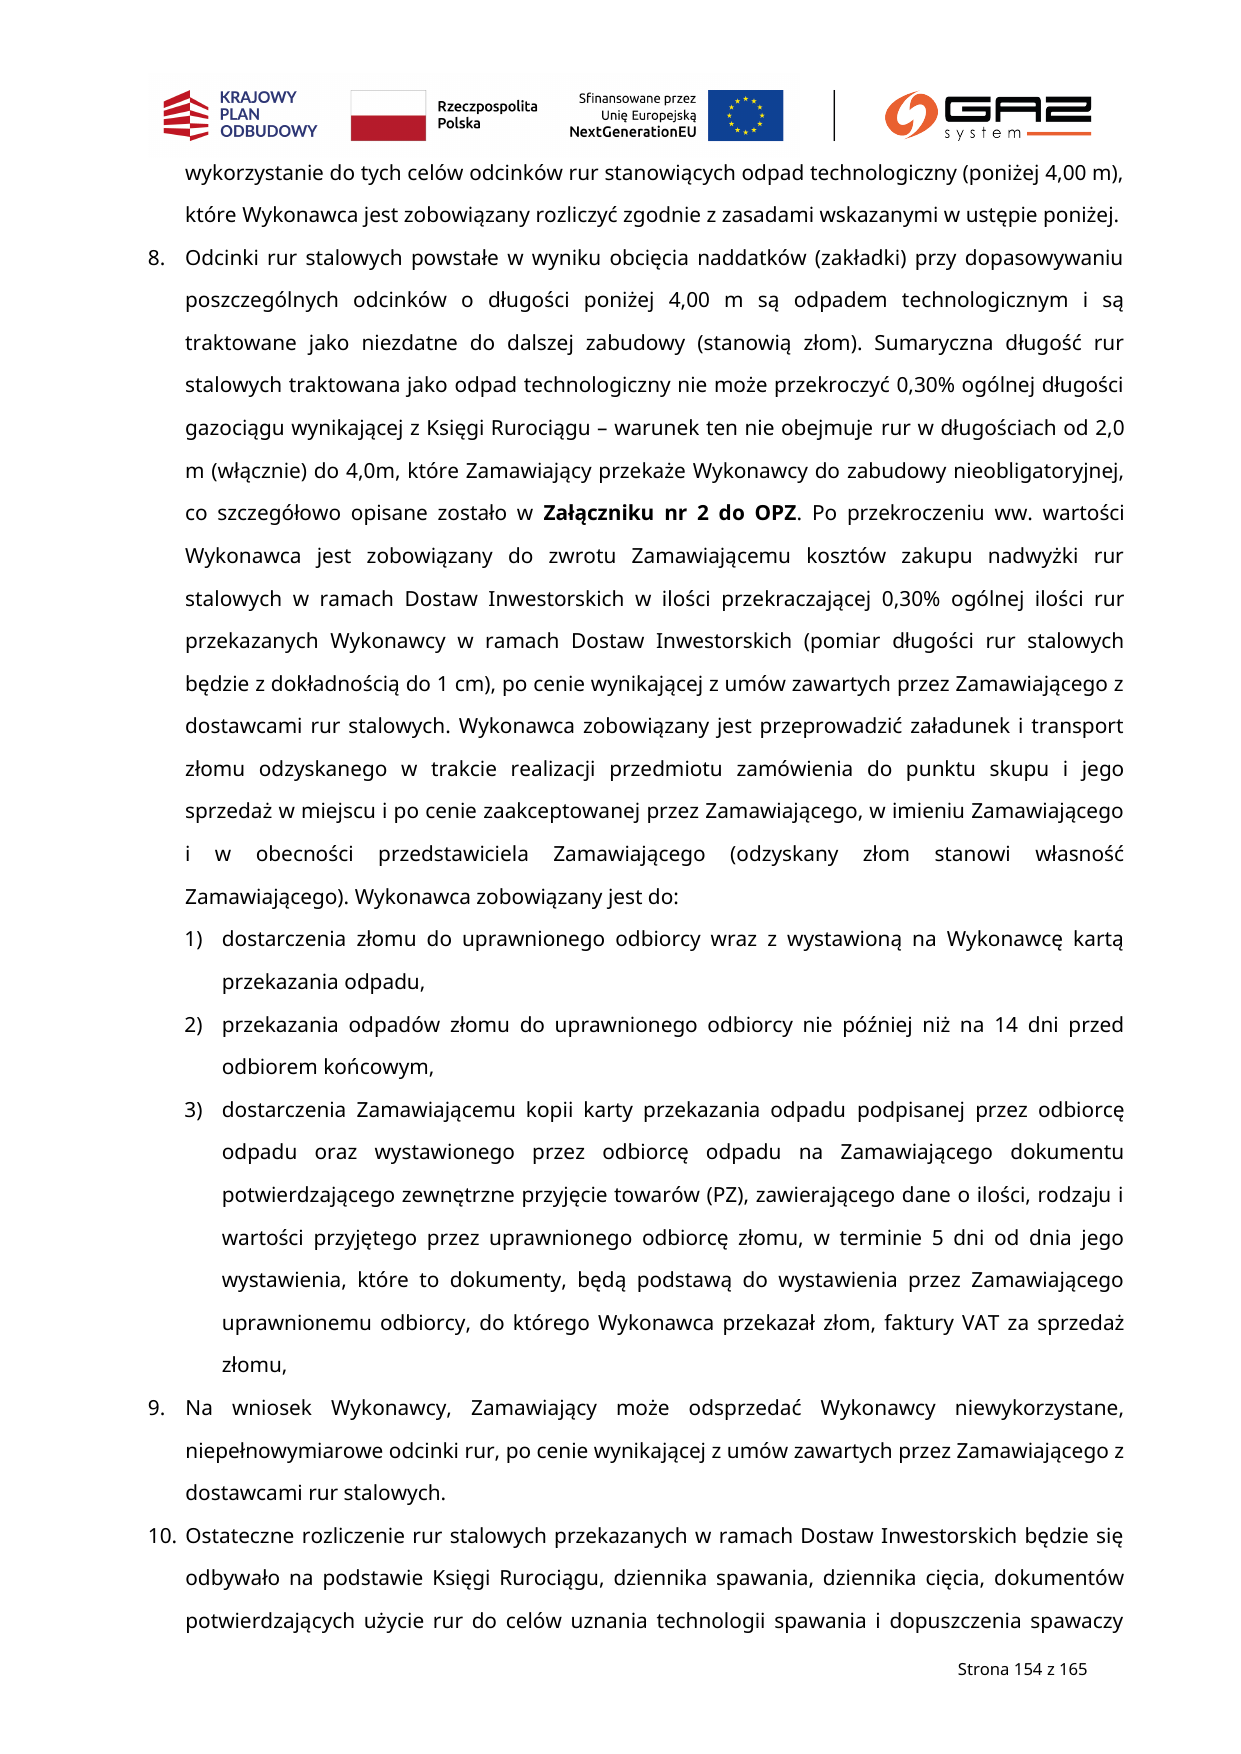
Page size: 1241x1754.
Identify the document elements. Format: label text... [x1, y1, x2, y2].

list Na wniosek Wykonawcy, Zamawiający może odsprzedać Wykonawcy niewykorzystane, niepełnowymiarowe odcinki rur, po cenie wynikającej z umów zawartych przez Zamawiającego z dostawcami rur stalowych. [148, 1393, 1125, 1507]
picture [147, 73, 1108, 158]
list przekazania odpadów złomu do uprawnionego odbiorcy nie później niż na 14 dni przed odbiorem końcowym, [184, 1010, 1125, 1081]
list dostarczenia Zamawiającemu kopii karty przekazania odpadu podpisanej przez odbiorcę odpadu oraz wystawionego przez odbiorcę odpadu na Zamawiającego dokumentu potwierdzającego zewnętrzne przyjęcie towarów (PZ), zawierającego dane o ilości, rodzaju i wartości przyjętego przez uprawnionego odbiorcę złomu, w terminie 5 dni od dnia jego wystawienia, które to dokumenty, będą podstawą do wystawienia przez Zamawiającego uprawnionemu odbiorcy, do którego Wykonawca przekazał złom, faktury VAT za sprzedaż złomu, [184, 1095, 1125, 1379]
list dostarczenia złomu do uprawnionego odbiorcy wraz z wystawioną na Wykonawcę kartą przekazania odpadu, [184, 924, 1125, 996]
list Odcinki rur stalowych powstałe w wyniku obcięcia naddatków (zakładki) przy dopasowywaniu poszczególnych odcinków o długości poniżej 4,00 m są odpadem technologicznym i są traktowane jako niezdatne do dalszej zabudowy (stanowią złom). Sumaryczna długość rur stalowych traktowana jako odpad technologiczny nie może przekroczyć 0,30% ogólnej długości gazociągu wynikającej z Księgi Rurociągu – warunek ten nie obejmuje rur w długościach od 2,0 m (włącznie) do 4,0m, które Zamawiający przekaże Wykonawcy do zabudowy nieobligatoryjnej, co szczegółowo opisane zostało w Załączniku nr 2 do OPZ. Po przekroczeniu ww. wartości Wykonawca jest zobowiązany do zwrotu Zamawiającemu kosztów zakupu nadwyżki rur stalowych w ramach Dostaw Inwestorskich w ilości przekraczającej 0,30% ogólnej ilości rur przekazanych Wykonawcy w ramach Dostaw Inwestorskich (pomiar długości rur stalowych będzie z dokładnością do 1 cm), po cenie wynikającej z umów zawartych przez Zamawiającego z dostawcami rur stalowych. Wykonawca zobowiązany jest przeprowadzić załadunek i transport złomu odzyskanego w trakcie realizacji przedmiotu zamówienia do punktu skupu i jego sprzedaż w miejscu i po cenie zaakceptowanej przez Zamawiającego, w imieniu Zamawiającego i w obecności przedstawiciela Zamawiającego (odzyskany złom stanowi własność Zamawiającego). Wykonawca zobowiązany jest do: [148, 243, 1125, 910]
